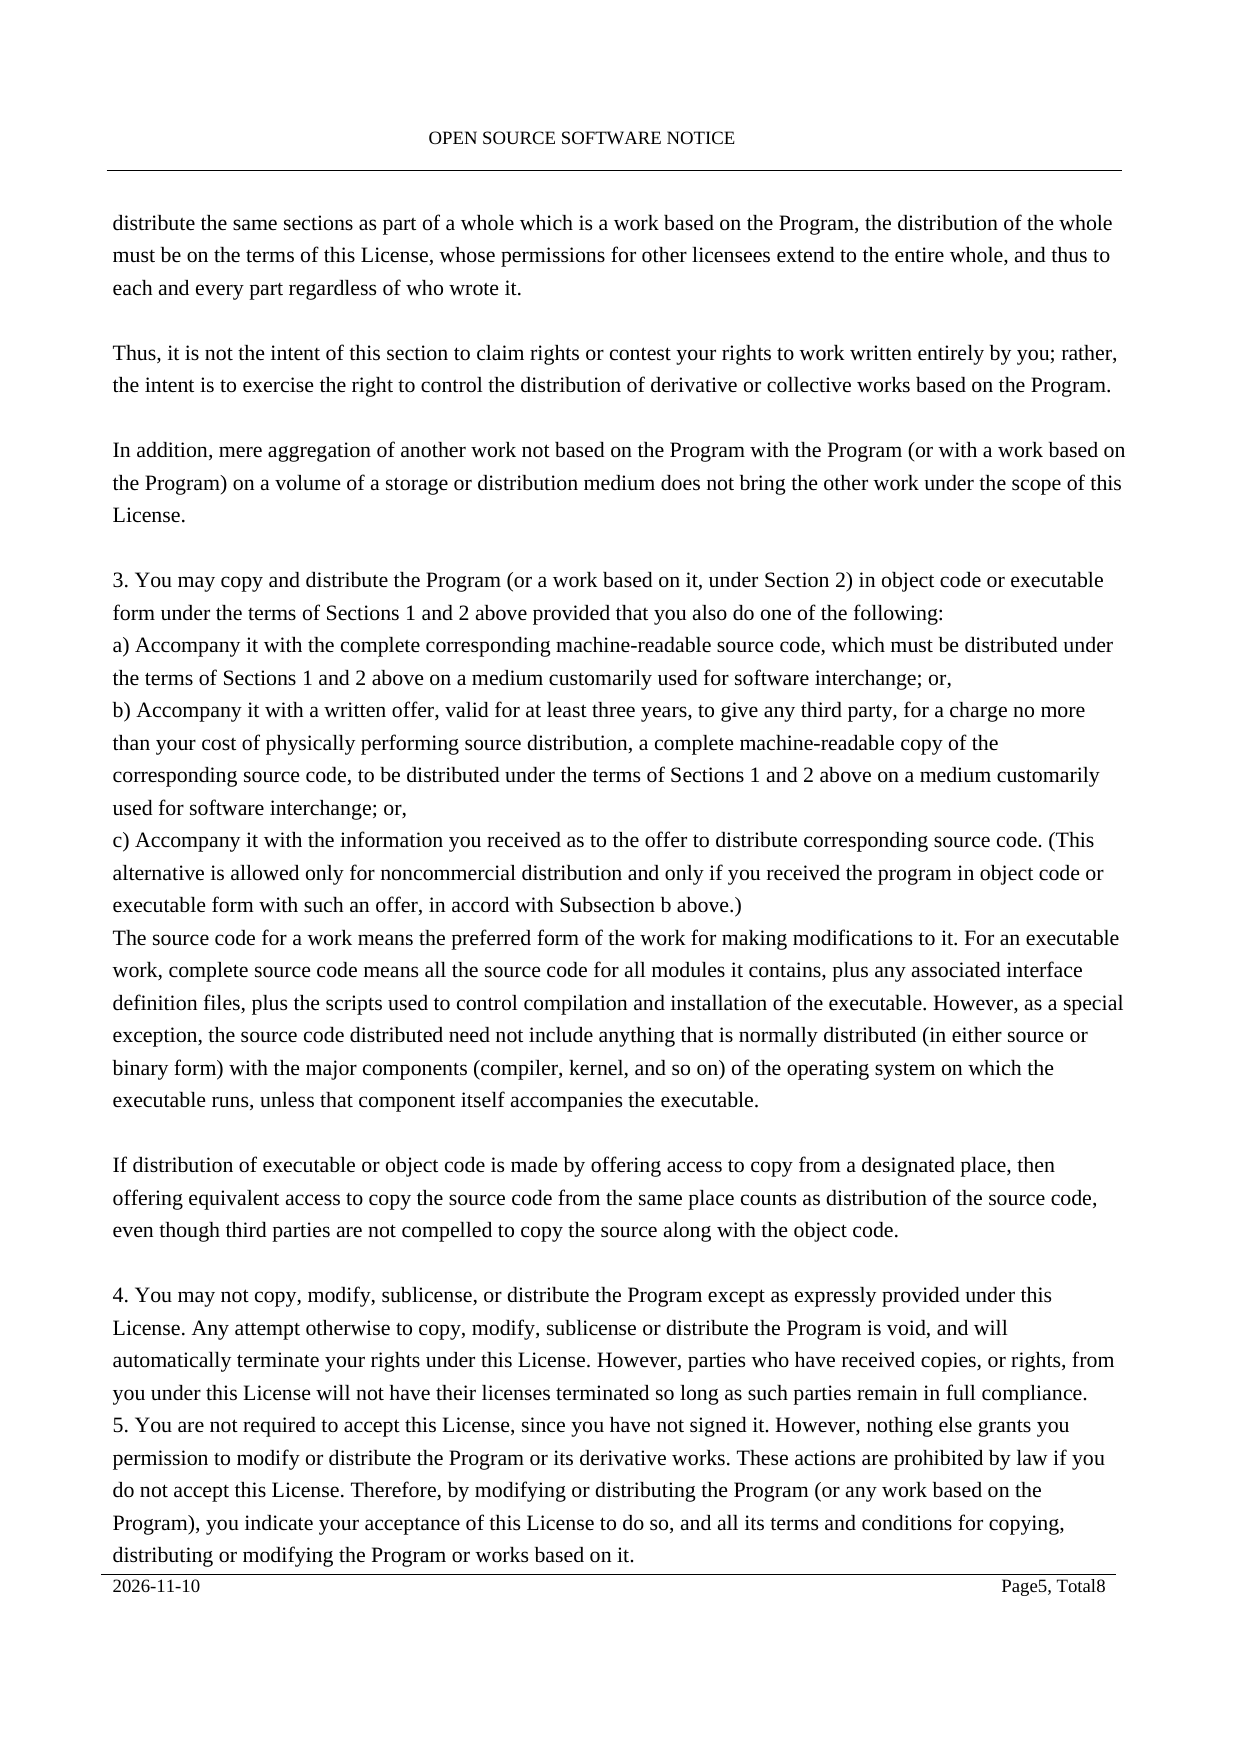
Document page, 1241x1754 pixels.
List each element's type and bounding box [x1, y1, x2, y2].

text [112, 206, 1128, 1571]
